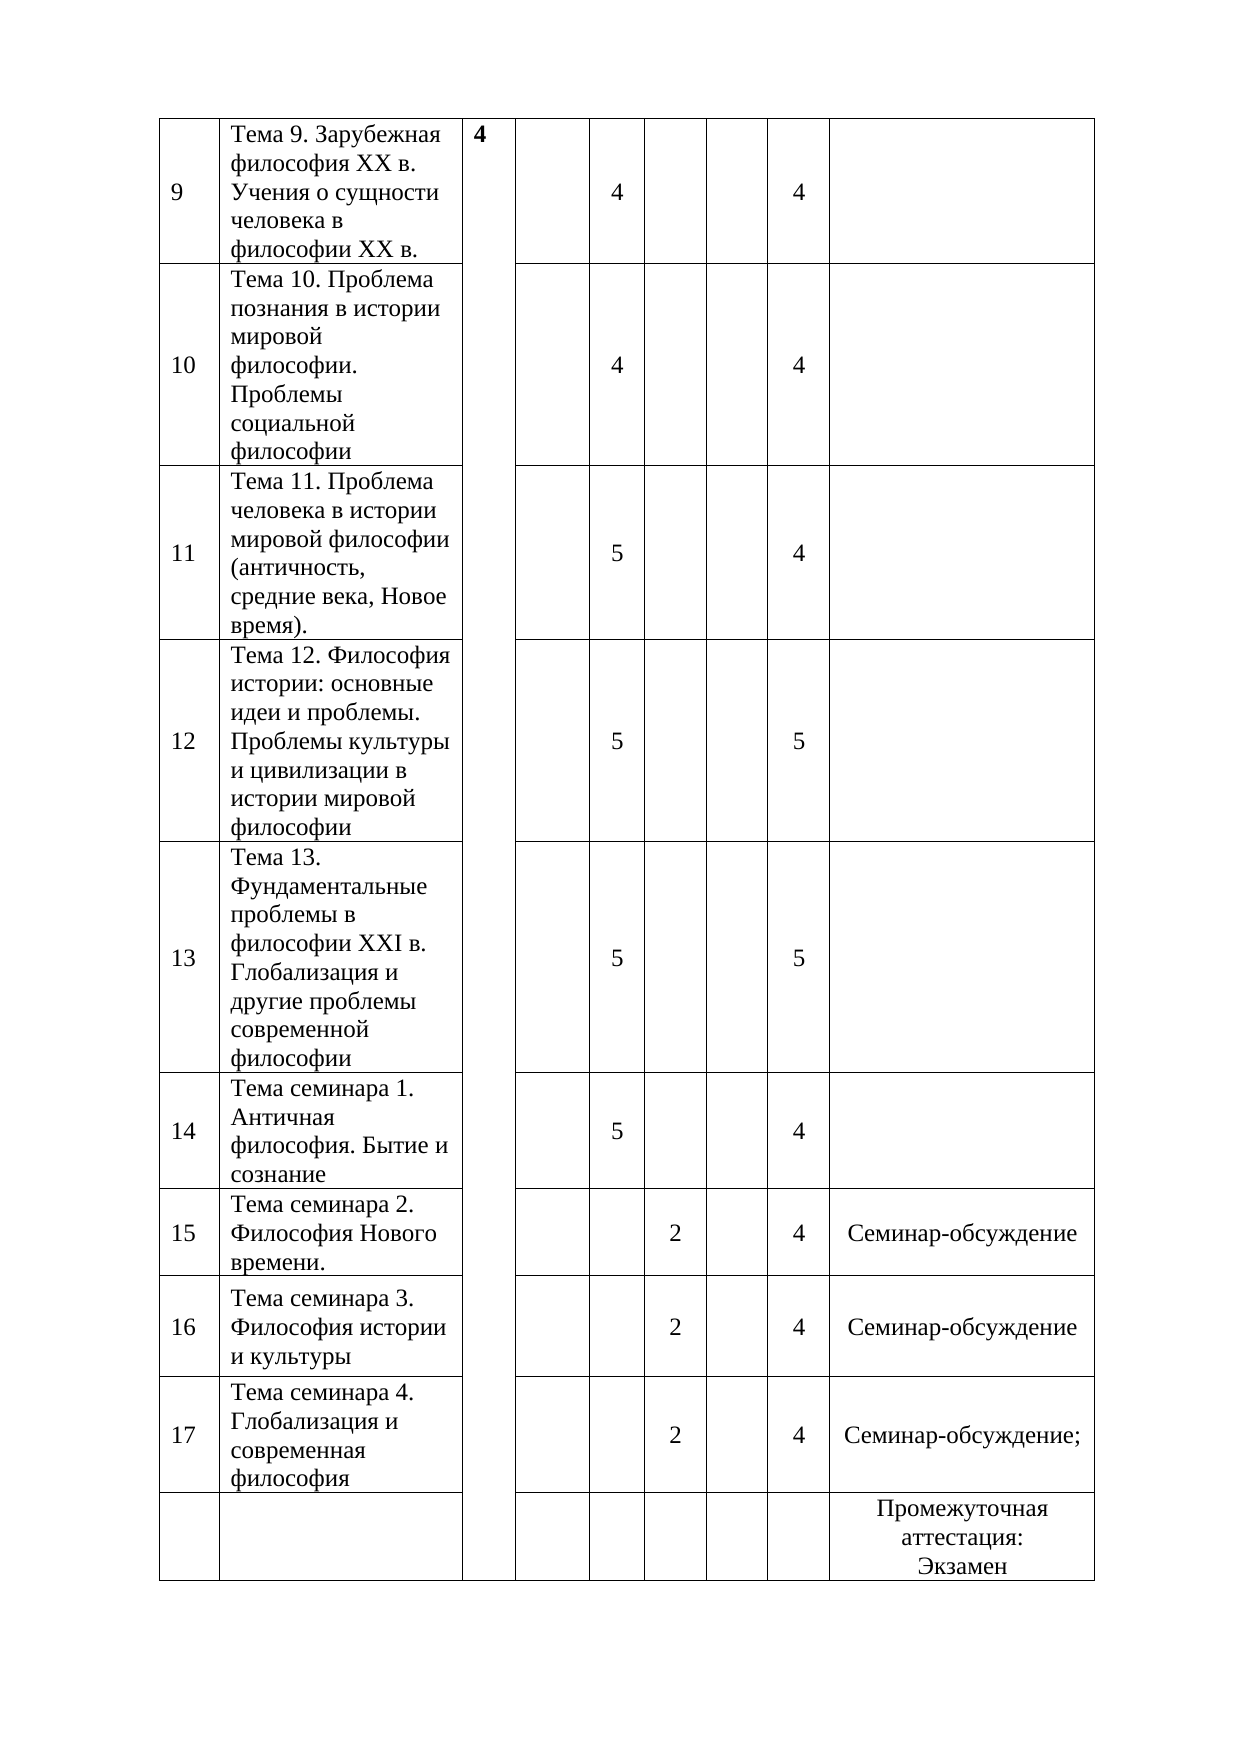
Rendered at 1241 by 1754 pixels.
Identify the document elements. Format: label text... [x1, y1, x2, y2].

table_cell 2 [645, 1189, 706, 1275]
table_cell Семинар-обсуждение [830, 1276, 1094, 1376]
table_cell [707, 119, 767, 263]
table_cell Тема 12. Философия истории: основные идеи и проблемы. Проблемы культуры и цивилизации в истории мировой философии [220, 640, 462, 841]
table_cell Тема 11. Проблема человека в истории мировой философии (античность, средние века, Новое время). [220, 466, 462, 639]
table_cell [830, 119, 1094, 263]
table_cell [707, 842, 767, 1072]
table_cell 5 [768, 640, 829, 841]
table_cell Промежуточная аттестация: Экзамен [830, 1493, 1094, 1579]
table_cell [590, 1493, 644, 1579]
table_cell 4 [590, 264, 644, 465]
table_cell [516, 640, 589, 841]
table_cell 4 [463, 119, 515, 1579]
table_cell [516, 1073, 589, 1188]
table_cell [830, 466, 1094, 639]
table_cell [707, 1377, 767, 1492]
table_cell [707, 1189, 767, 1275]
table_cell [645, 119, 706, 263]
table_cell 4 [768, 1377, 829, 1492]
table_cell [516, 264, 589, 465]
table_cell Тема 10. Проблема познания в истории мировой философии. Проблемы социальной философии [220, 264, 462, 465]
table_cell [707, 1276, 767, 1376]
table_cell [707, 264, 767, 465]
table_cell 4 [590, 119, 644, 263]
table_cell [768, 1493, 829, 1579]
table_cell 5 [768, 842, 829, 1072]
table_cell [590, 1377, 644, 1492]
table_cell [707, 1073, 767, 1188]
table_cell Тема семинара 3. Философия истории и культуры [220, 1276, 462, 1376]
table_cell 4 [768, 264, 829, 465]
table_cell [590, 1276, 644, 1376]
table_cell Тема 9. Зарубежная философия ХХ в. Учения о сущности человека в философии ХХ в. [220, 119, 462, 263]
table_cell 13 [160, 842, 219, 1072]
table_cell 10 [160, 264, 219, 465]
table_cell [830, 1073, 1094, 1188]
table_cell 14 [160, 1073, 219, 1188]
table_cell 5 [590, 1073, 644, 1188]
table_cell [516, 842, 589, 1072]
table_cell [707, 1493, 767, 1579]
table_cell 4 [768, 119, 829, 263]
table_cell Семинар-обсуждение [830, 1189, 1094, 1275]
table_cell 2 [645, 1377, 706, 1492]
table_cell 2 [645, 1276, 706, 1376]
table_cell [220, 1493, 462, 1579]
table_cell Семинар-обсуждение; [830, 1377, 1094, 1492]
table_cell 5 [590, 466, 644, 639]
table_cell 17 [160, 1377, 219, 1492]
table_cell Тема семинара 4. Глобализация и современная философия [220, 1377, 462, 1492]
table_cell Тема семинара 1. Античная философия. Бытие и сознание [220, 1073, 462, 1188]
table_cell 5 [590, 842, 644, 1072]
table_cell 4 [768, 1073, 829, 1188]
table_cell [830, 640, 1094, 841]
table_cell [707, 466, 767, 639]
table_cell [645, 466, 706, 639]
table_cell [516, 1189, 589, 1275]
table_cell 12 [160, 640, 219, 841]
table_cell 16 [160, 1276, 219, 1376]
table_cell [516, 1276, 589, 1376]
table_cell 9 [160, 119, 219, 263]
table_cell Тема 13. Фундаментальные проблемы в философии ХХI в. Глобализация и другие проблемы современной философии [220, 842, 462, 1072]
table_cell Тема семинара 2. Философия Нового времени. [220, 1189, 462, 1275]
table_cell 4 [768, 1276, 829, 1376]
table_cell [645, 640, 706, 841]
table_cell [830, 842, 1094, 1072]
table_cell [830, 264, 1094, 465]
table_cell [645, 1493, 706, 1579]
table_cell 4 [768, 466, 829, 639]
table_cell [516, 1377, 589, 1492]
table_cell [707, 640, 767, 841]
table_cell 15 [160, 1189, 219, 1275]
table_cell [645, 264, 706, 465]
table_cell [590, 1189, 644, 1275]
table_cell [516, 1493, 589, 1579]
table_cell [645, 1073, 706, 1188]
table_cell [645, 842, 706, 1072]
table_cell [160, 1493, 219, 1579]
table_cell 4 [768, 1189, 829, 1275]
table_cell 5 [590, 640, 644, 841]
table_cell 11 [160, 466, 219, 639]
table_cell [516, 119, 589, 263]
table_cell [516, 466, 589, 639]
